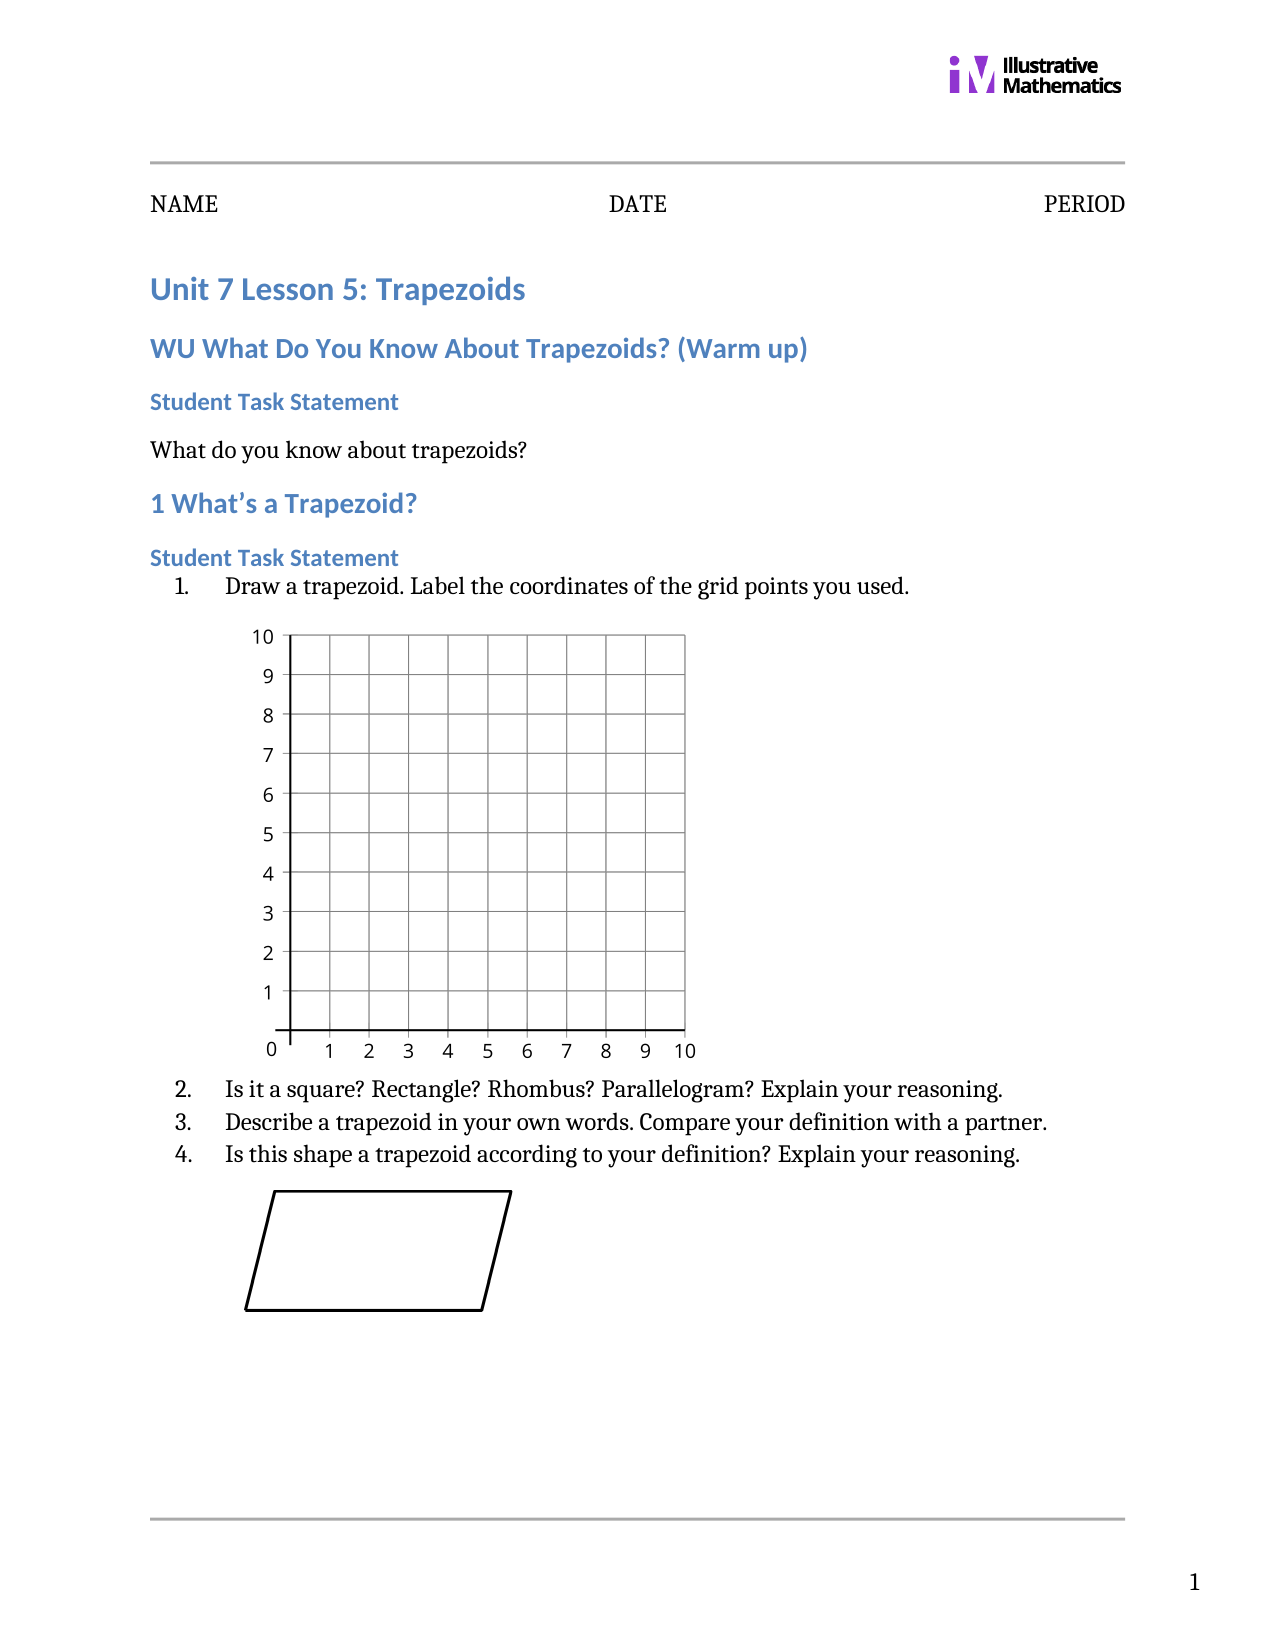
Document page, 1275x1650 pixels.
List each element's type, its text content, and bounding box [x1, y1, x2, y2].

picture [949, 55, 1121, 93]
list Is it a square? Rectangle? Rhombus? Parallelogram? Explain your reasoning. [175, 1075, 1125, 1104]
list Draw a trapezoid. Label the coordinates of the grid points you used. [175, 572, 1125, 601]
text What do you know about trapezoids? [150, 436, 1125, 464]
subtitle Unit 7 Lesson 5: Trapezoids [150, 268, 1125, 309]
subtitle Student Task Statement [150, 542, 1125, 572]
picture [243, 1190, 513, 1312]
list Is this shape a trapezoid according to your definition? Explain your reasoning. [175, 1140, 1125, 1169]
picture [243, 621, 704, 1066]
subtitle WU What Do You Know About Trapezoids? (Warm up) [150, 330, 1125, 366]
subtitle Student Task Statement [150, 386, 1125, 417]
subtitle 1 What’s a Trapezoid? [150, 485, 1125, 521]
list Describe a trapezoid in your own words. Compare your definition with a partner. [175, 1108, 1125, 1137]
